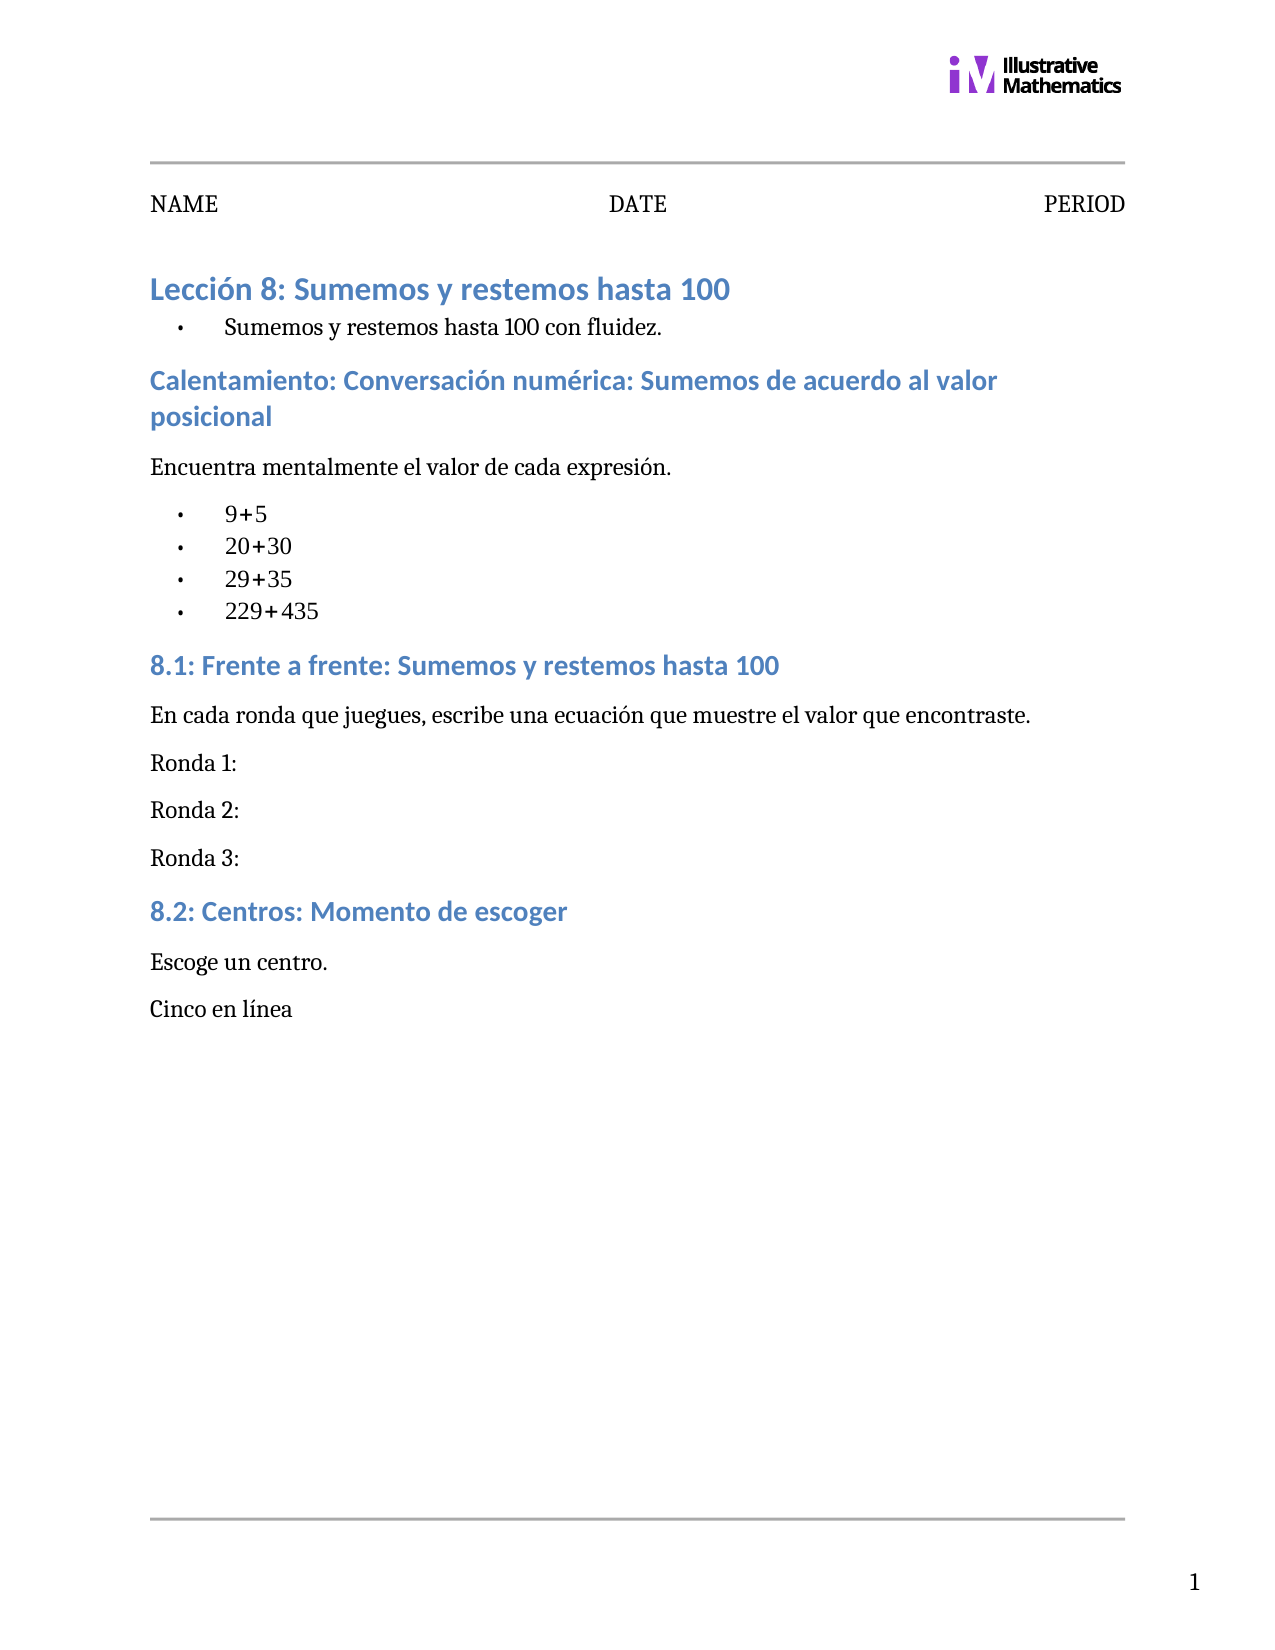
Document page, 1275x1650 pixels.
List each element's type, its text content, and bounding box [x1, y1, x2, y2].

text Ronda 3: [150, 844, 1125, 873]
subtitle 8.1: Frente a frente: Sumemos y restemos hasta 100 [150, 647, 1125, 683]
subtitle 8.2: Centros: Momento de escoger [150, 893, 1125, 929]
text Ronda 1: [150, 749, 1125, 778]
subtitle Calentamiento: Conversación numérica: Sumemos de acuerdo al valor posicional [150, 362, 1125, 434]
text Ronda 2: [150, 796, 1125, 825]
text Encuentra mentalmente el valor de cada expresión. [150, 452, 1125, 481]
subtitle Lección 8: Sumemos y restemos hasta 100 [150, 268, 1125, 309]
text Escoge un centro. [150, 948, 1125, 977]
list Sumemos y restemos hasta 100 con fluidez. [175, 313, 1125, 342]
text Cinco en línea [150, 995, 1125, 1024]
picture [949, 55, 1121, 93]
text En cada ronda que juegues, escribe una ecuación que muestre el valor que encontraste. [150, 701, 1125, 730]
